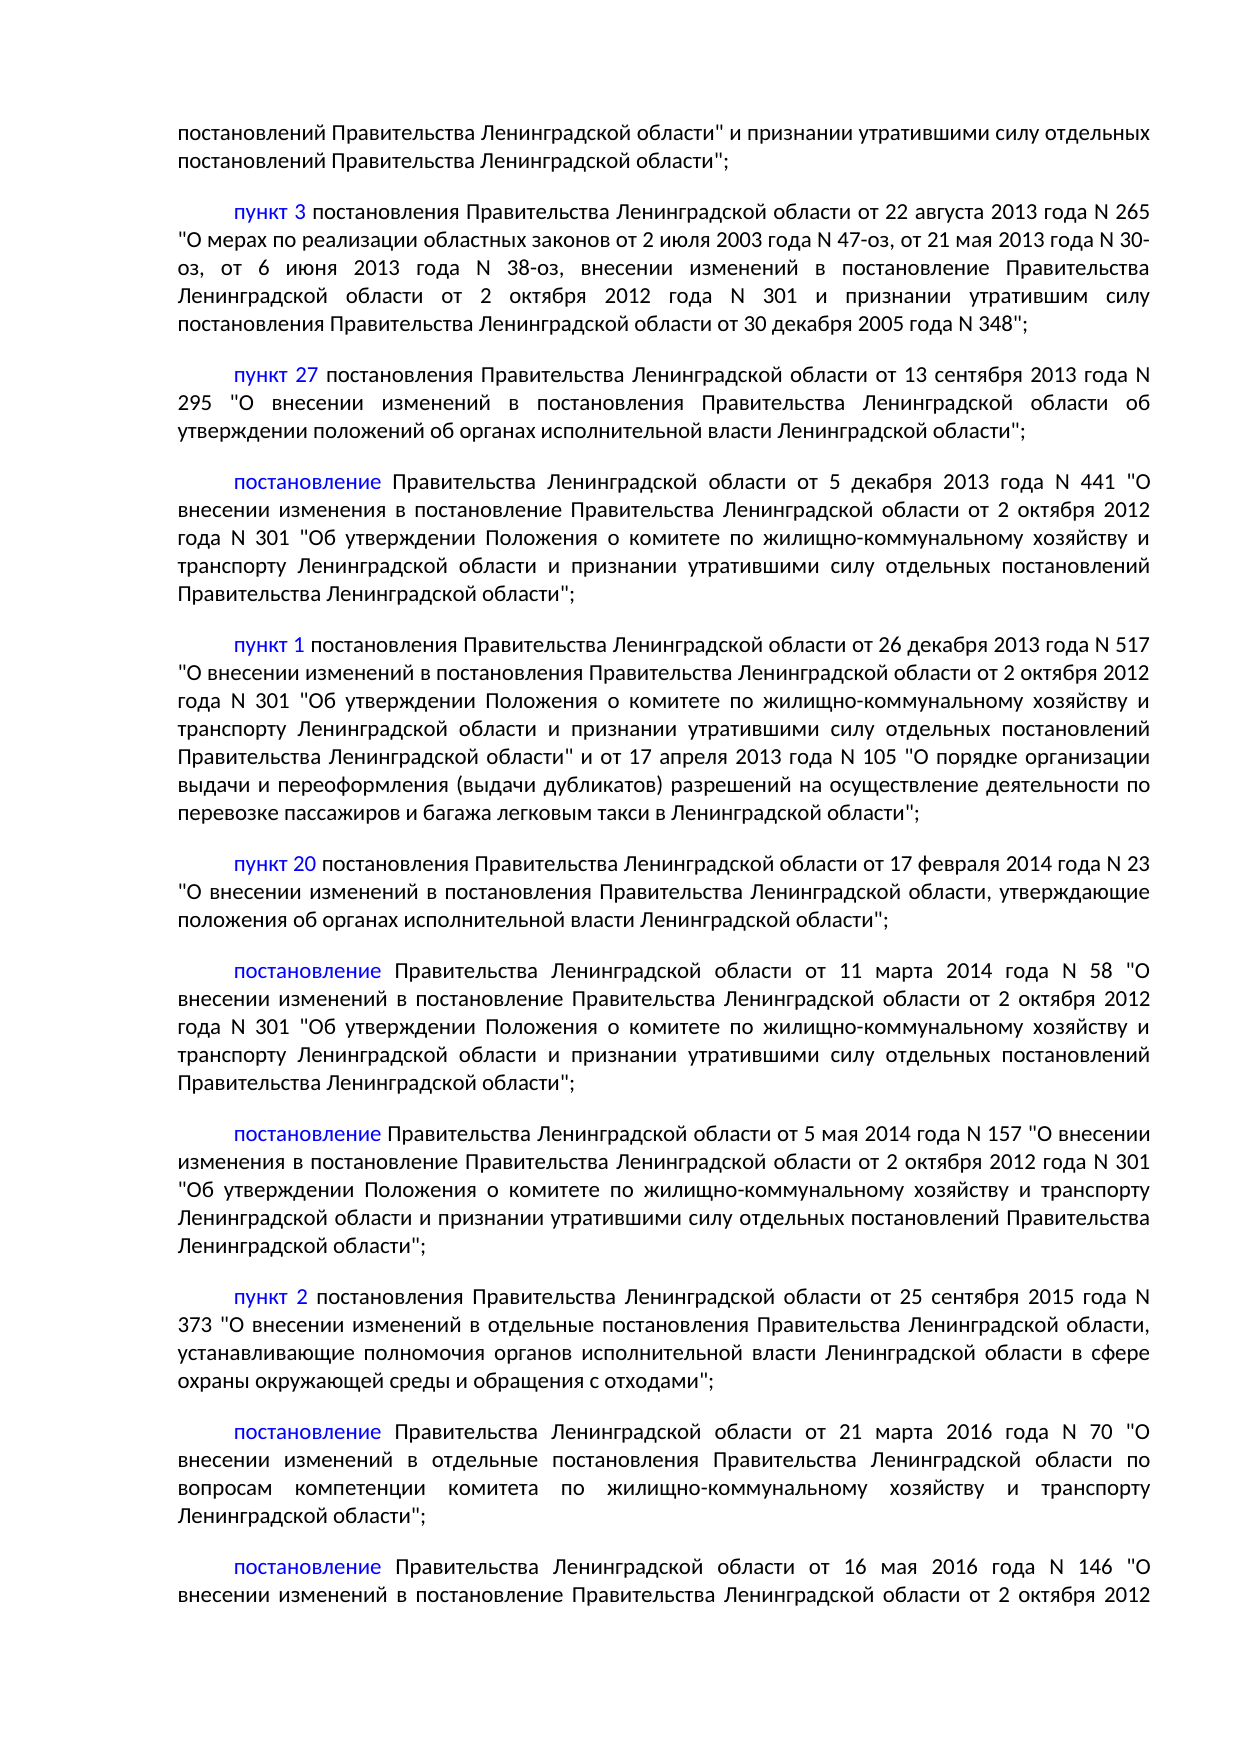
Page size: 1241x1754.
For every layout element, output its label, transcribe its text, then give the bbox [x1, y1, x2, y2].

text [177, 118, 1152, 174]
text пункт 20 постановления Правительства Ленинградской области от 17 февраля 2014 года N 23 "О внесении изменений в постановления Правительства Ленинградской области, утверждающие положения об органах исполнительной власти Ленинградской области"; [177, 849, 1152, 933]
text пункт 27 постановления Правительства Ленинградской области от 13 сентября 2013 года N 295 "О внесении изменений в постановления Правительства Ленинградской области об утверждении положений об органах исполнительной власти Ленинградской области"; [177, 360, 1152, 444]
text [177, 1552, 1152, 1608]
text постановление Правительства Ленинградской области от 11 марта 2014 года N 58 "О внесении изменений в постановление Правительства Ленинградской области от 2 октября 2012 года N 301 "Об утверждении Положения о комитете по жилищно-коммунальному хозяйству и транспорту Ленинградской области и признании утратившими силу отдельных постановлений Правительства Ленинградской области"; [177, 956, 1152, 1096]
text пункт 2 постановления Правительства Ленинградской области от 25 сентября 2015 года N 373 "О внесении изменений в отдельные постановления Правительства Ленинградской области, устанавливающие полномочия органов исполнительной власти Ленинградской области в сфере охраны окружающей среды и обращения с отходами"; [177, 1282, 1152, 1394]
text пункт 1 постановления Правительства Ленинградской области от 26 декабря 2013 года N 517 "О внесении изменений в постановления Правительства Ленинградской области от 2 октября 2012 года N 301 "Об утверждении Положения о комитете по жилищно-коммунальному хозяйству и транспорту Ленинградской области и признании утратившими силу отдельных постановлений Правительства Ленинградской области" и от 17 апреля 2013 года N 105 "О порядке организации выдачи и переоформления (выдачи дубликатов) разрешений на осуществление деятельности по перевозке пассажиров и багажа легковым такси в Ленинградской области"; [177, 630, 1152, 826]
text пункт 3 постановления Правительства Ленинградской области от 22 августа 2013 года N 265 "О мерах по реализации областных законов от 2 июля 2003 года N 47-оз, от 21 мая 2013 года N 30-оз, от 6 июня 2013 года N 38-оз, внесении изменений в постановление Правительства Ленинградской области от 2 октября 2012 года N 301 и признании утратившим силу постановления Правительства Ленинградской области от 30 декабря 2005 года N 348"; [177, 197, 1152, 337]
text постановление Правительства Ленинградской области от 5 мая 2014 года N 157 "О внесении изменения в постановление Правительства Ленинградской области от 2 октября 2012 года N 301 "Об утверждении Положения о комитете по жилищно-коммунальному хозяйству и транспорту Ленинградской области и признании утратившими силу отдельных постановлений Правительства Ленинградской области"; [177, 1119, 1152, 1259]
text постановление Правительства Ленинградской области от 21 марта 2016 года N 70 "О внесении изменений в отдельные постановления Правительства Ленинградской области по вопросам компетенции комитета по жилищно-коммунальному хозяйству и транспорту Ленинградской области"; [177, 1417, 1152, 1529]
text постановление Правительства Ленинградской области от 5 декабря 2013 года N 441 "О внесении изменения в постановление Правительства Ленинградской области от 2 октября 2012 года N 301 "Об утверждении Положения о комитете по жилищно-коммунальному хозяйству и транспорту Ленинградской области и признании утратившими силу отдельных постановлений Правительства Ленинградской области"; [177, 467, 1152, 607]
